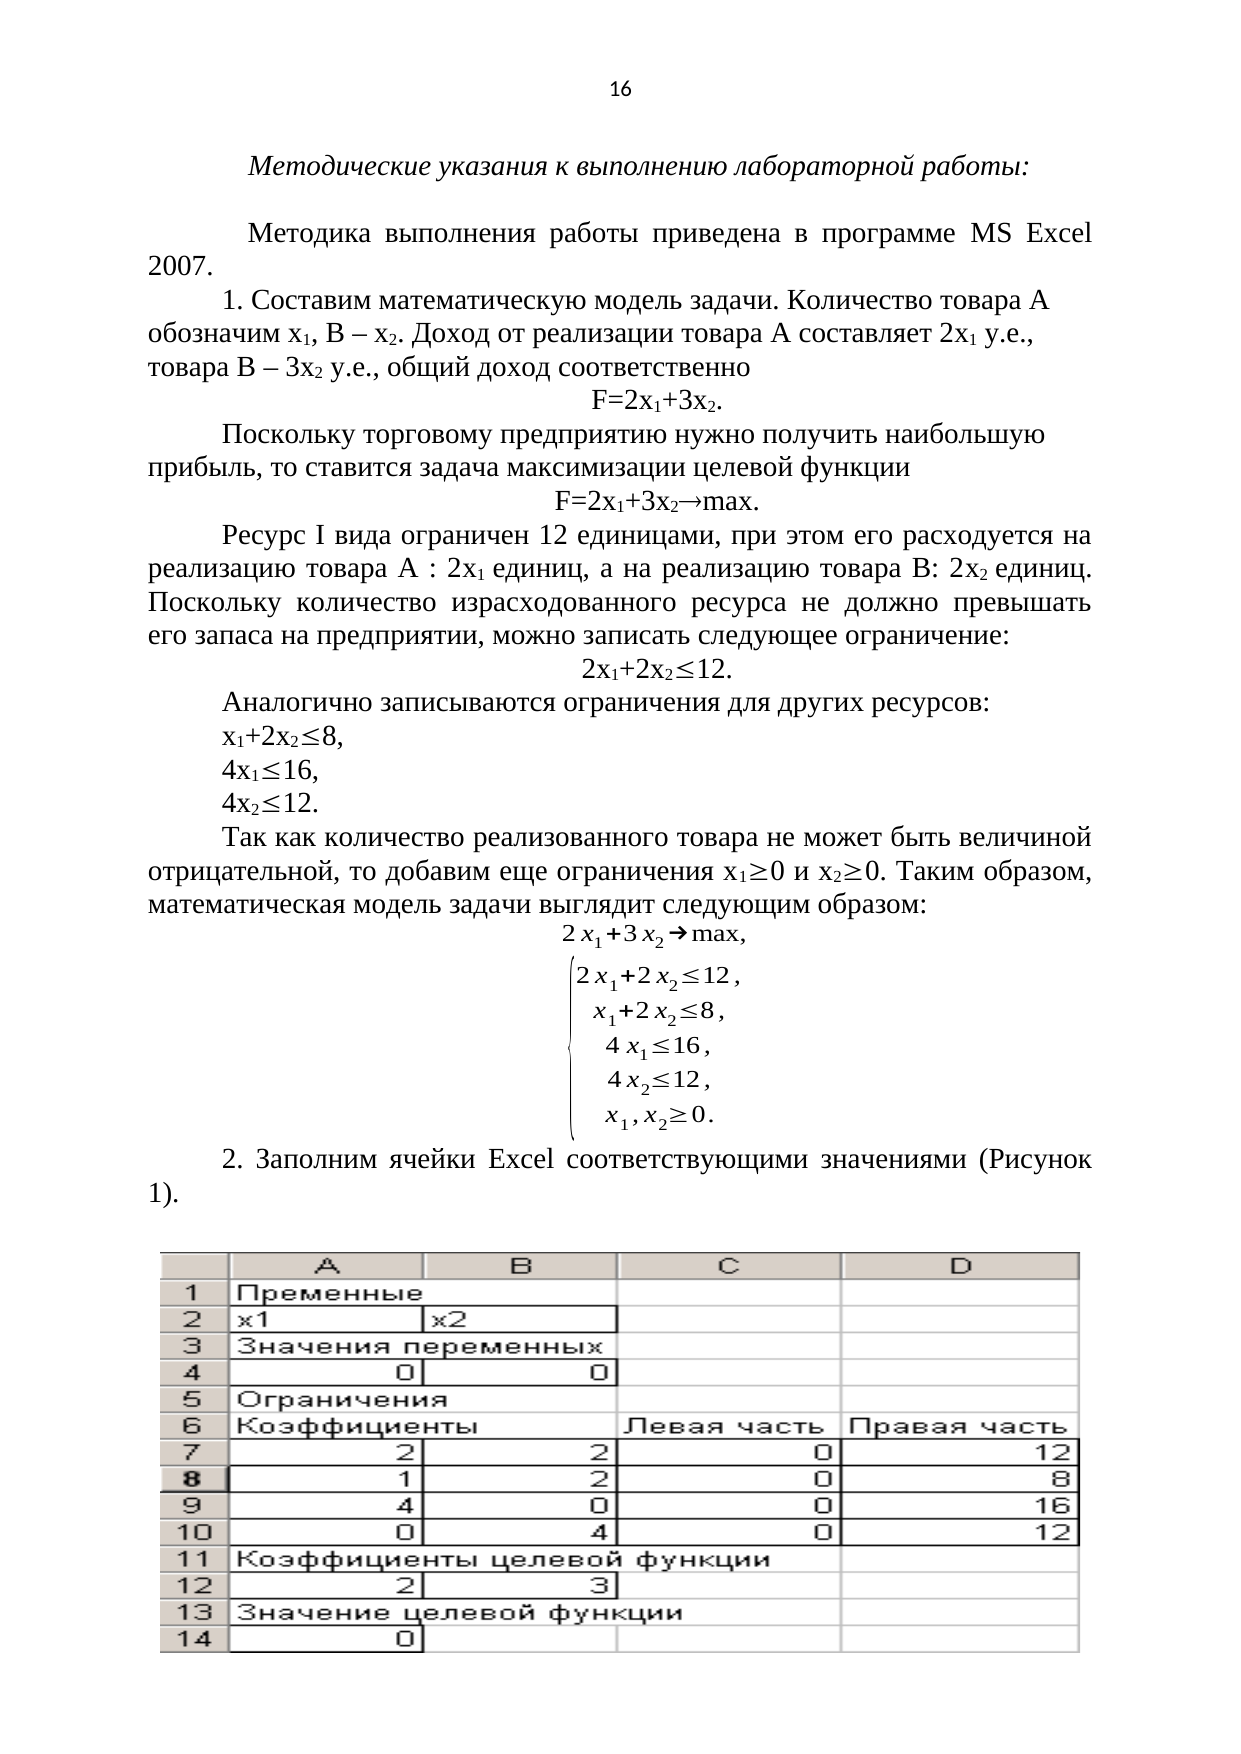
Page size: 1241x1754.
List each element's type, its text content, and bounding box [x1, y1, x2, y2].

text Поскольку торговому предприятию нужно получить наибольшую прибыль, то ставится задача максимизации целевой функции [148, 416, 1092, 483]
text 4x116, [148, 752, 1092, 785]
text Методические указания к выполнению лабораторной работы: [148, 148, 1092, 181]
text F=2x1+3x2. [148, 382, 1092, 416]
text Аналогично записываются ограничения для других ресурсов: [148, 684, 1092, 718]
text F=2x1+3x2max. [148, 483, 1092, 517]
text Методика выполнения работы приведена в программе MS Excel 2007. [148, 215, 1092, 282]
text 2. Заполним ячейки Excel соответствующими значениями (Рисунок 1). [148, 1142, 1092, 1209]
text Так как количество реализованного товара не может быть величиной отрицательной, то добавим еще ограничения x10 и x20. Таким образом, математическая модель задачи выглядит следующим образом: [148, 819, 1092, 920]
text 4x212. [148, 785, 1092, 819]
text 2x1+2x212. [148, 651, 1092, 684]
subtitle 1. Составим математическую модель задачи. Количество товара А обозначим х1, В – х2. Доход от реализации товара А составляет 2x1 у.е., товара В – 3x2 у.е., общий доход соответственно [148, 282, 1092, 382]
picture [160, 1252, 1081, 1653]
text Ресурс I вида ограничен 12 единицами, при этом его расходуется на реализацию товара А : 2x1 единиц, а на реализацию товара В: 2x2 единиц. Поскольку количество израсходованного ресурса не должно превышать его запаса на предприятии, можно записать следующее ограничение: [148, 517, 1092, 651]
text x1+2x28, [148, 718, 1092, 752]
